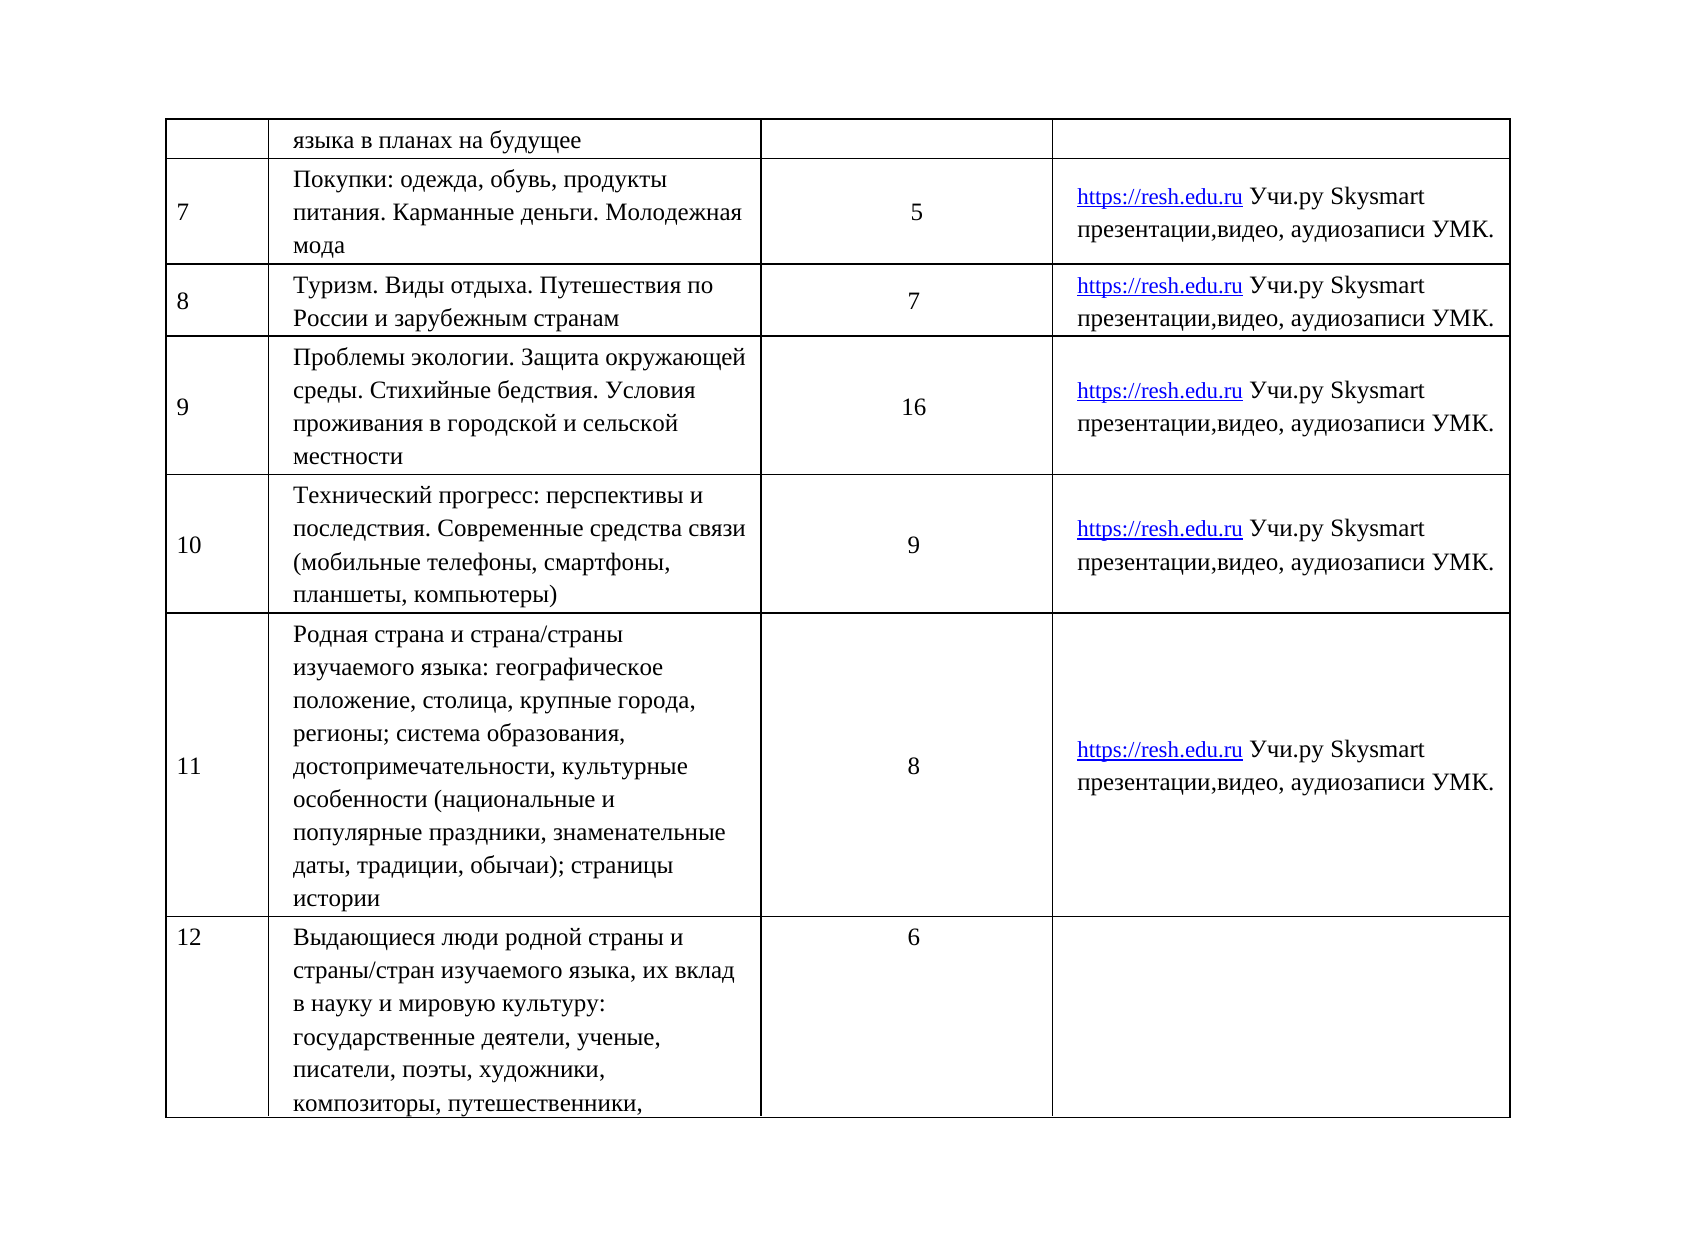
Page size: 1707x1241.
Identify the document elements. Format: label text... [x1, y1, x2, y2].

table_cell Туризм. Виды отдыха. Путешествия по России и зарубежным странам [269, 265, 760, 335]
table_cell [269, 917, 760, 1116]
table_cell [1053, 917, 1509, 1116]
table_cell 8 [762, 614, 1052, 916]
table_cell 8 [167, 265, 268, 335]
table_cell 7 [762, 265, 1052, 335]
table_cell 9 [762, 120, 1052, 157]
table_cell https://resh.edu.ru Учи.ру Skysmart презентации,видео, аудиозаписи УМК. [1053, 614, 1509, 916]
table_cell https://resh.edu.ru Учи.ру Skysmart презентации,видео, аудиозаписи УМК. [1053, 159, 1509, 263]
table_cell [1053, 120, 1509, 157]
table_cell 10 [167, 475, 268, 612]
table_cell Технический прогресс: перспективы и последствия. Современные средства связи (мобильные телефоны, смартфоны, планшеты, компьютеры) [269, 475, 760, 612]
table_cell 5 [762, 159, 1052, 263]
table_cell Проблемы экологии. Защита окружающей среды. Стихийные бедствия. Условия проживания в городской и сельской местности [269, 337, 760, 474]
table_cell 16 [762, 337, 1052, 474]
table_cell 12 [167, 917, 268, 1116]
table_cell 6 [762, 917, 1052, 1116]
table_cell https://resh.edu.ru Учи.ру Skysmart презентации,видео, аудиозаписи УМК. [1053, 265, 1509, 335]
table_cell 6 [167, 120, 268, 157]
table_cell Покупки: одежда, обувь, продукты питания. Карманные деньги. Молодежная мода [269, 159, 760, 263]
table_cell https://resh.edu.ru Учи.ру Skysmart презентации,видео, аудиозаписи УМК. [1053, 337, 1509, 474]
table_cell 9 [762, 475, 1052, 612]
table_cell 7 [167, 159, 268, 263]
table_cell Родная страна и страна/страны изучаемого языка: географическое положение, столица, крупные города, регионы; система образования, достопримечательности, культурные особенности (национальные и популярные праздники, знаменательные даты, традиции, обычаи); страницы истории [269, 614, 760, 916]
table_cell 11 [167, 614, 268, 916]
table_cell https://resh.edu.ru Учи.ру Skysmart презентации,видео, аудиозаписи УМК. [1053, 475, 1509, 612]
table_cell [269, 120, 760, 157]
table_cell 9 [167, 337, 268, 474]
